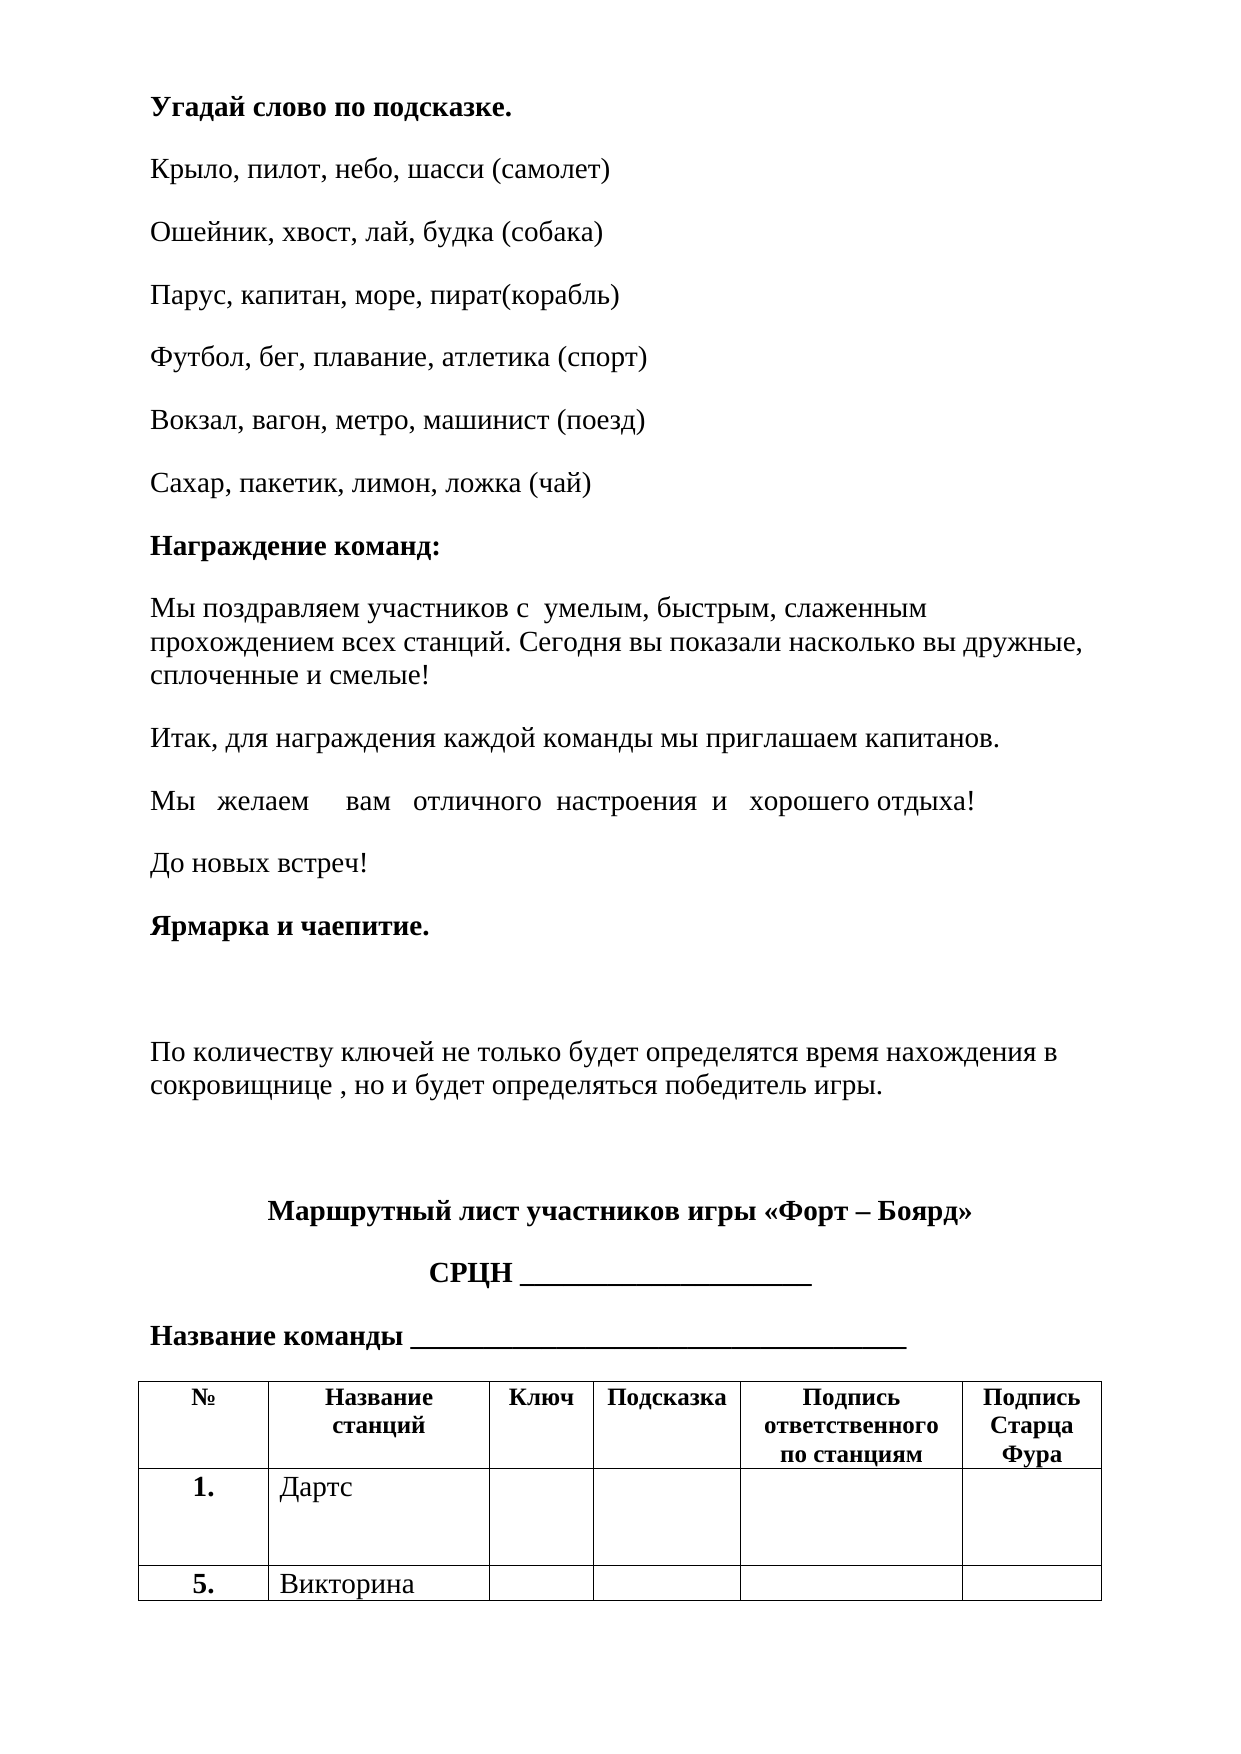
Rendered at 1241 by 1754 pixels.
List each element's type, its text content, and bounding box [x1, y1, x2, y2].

text Маршрутный лист участников игры «Форт – Боярд» [150, 1193, 1090, 1226]
table_header Подсказка [594, 1382, 740, 1468]
table_cell [741, 1566, 962, 1600]
text Ярмарка и чаепитие. [150, 908, 1090, 942]
table_header Название станций [269, 1382, 489, 1468]
text Итак, для награждения каждой команды мы приглашаем капитанов. [150, 720, 1090, 754]
table_cell [594, 1566, 740, 1600]
table_cell Дартс [269, 1469, 489, 1565]
text Угадай слово по подсказке. [150, 89, 1090, 122]
text Мы поздравляем участников с умелым, быстрым, слаженным прохождением всех станций. Сегодня вы показали насколько вы дружные, сплоченные и смелые! [150, 590, 1090, 691]
text Футбол, бег, плавание, атлетика (спорт) [150, 339, 1090, 373]
text СРЦН ____________________ [150, 1255, 1090, 1289]
text Крыло, пилот, небо, шасси (самолет) [150, 151, 1090, 185]
text Сахар, пакетик, лимон, ложка (чай) [150, 465, 1090, 498]
table_cell [594, 1469, 740, 1565]
text Парус, капитан, море, пират(корабль) [150, 277, 1090, 310]
text Название команды __________________________________ [150, 1318, 1090, 1352]
table_cell [490, 1566, 593, 1600]
table_cell [963, 1469, 1101, 1565]
table_header Ключ [490, 1382, 593, 1468]
table_cell [963, 1566, 1101, 1600]
table_cell 1. [139, 1469, 268, 1565]
table_cell [741, 1469, 962, 1565]
table_header Подпись ответственного по станциям [741, 1382, 962, 1468]
text Мы желаем вам отличного настроения и хорошего отдыха! [150, 783, 1090, 816]
table_cell 5. [139, 1566, 268, 1600]
text До новых встреч! [150, 846, 1090, 879]
text Ошейник, хвост, лай, будка (собака) [150, 214, 1090, 248]
text Вокзал, вагон, метро, машинист (поезд) [150, 402, 1090, 436]
text Награждение команд: [150, 528, 1090, 561]
text По количеству ключей не только будет определятся время нахождения в сокровищнице , но и будет определяться победитель игры. [150, 1034, 1090, 1101]
table_cell [490, 1469, 593, 1565]
table_header Подпись Старца Фура [963, 1382, 1101, 1468]
table_header № [139, 1382, 268, 1468]
table_cell Викторина [269, 1566, 489, 1600]
